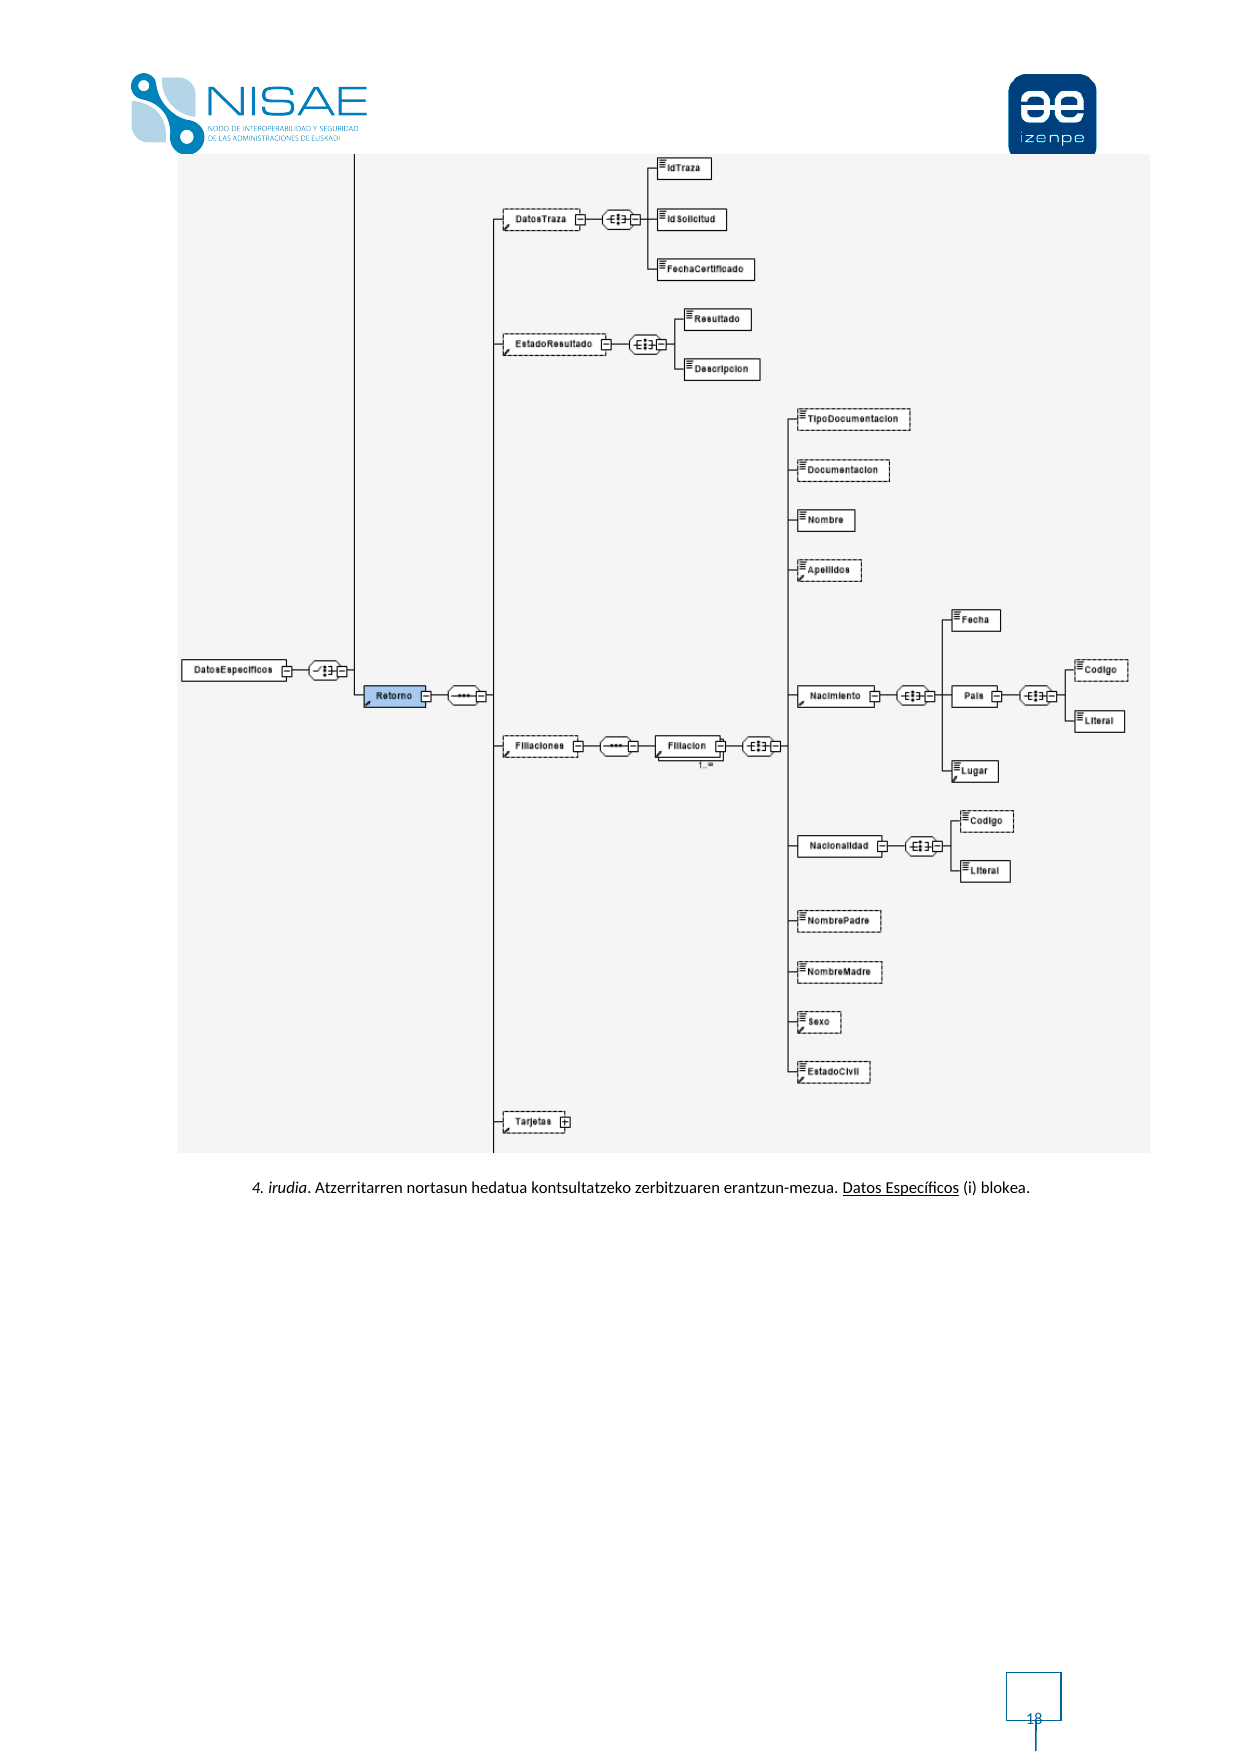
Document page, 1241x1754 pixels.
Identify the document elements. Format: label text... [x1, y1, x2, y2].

picture [139, 81, 148, 90]
picture [181, 131, 193, 143]
picture [118, 73, 1150, 1153]
text 4. irudia. Atzerritarren nortasun hedatua kontsultatzeko zerbitzuaren erantzun-mezua. Datos Específicos (i) blokea. [251, 1178, 1093, 1198]
